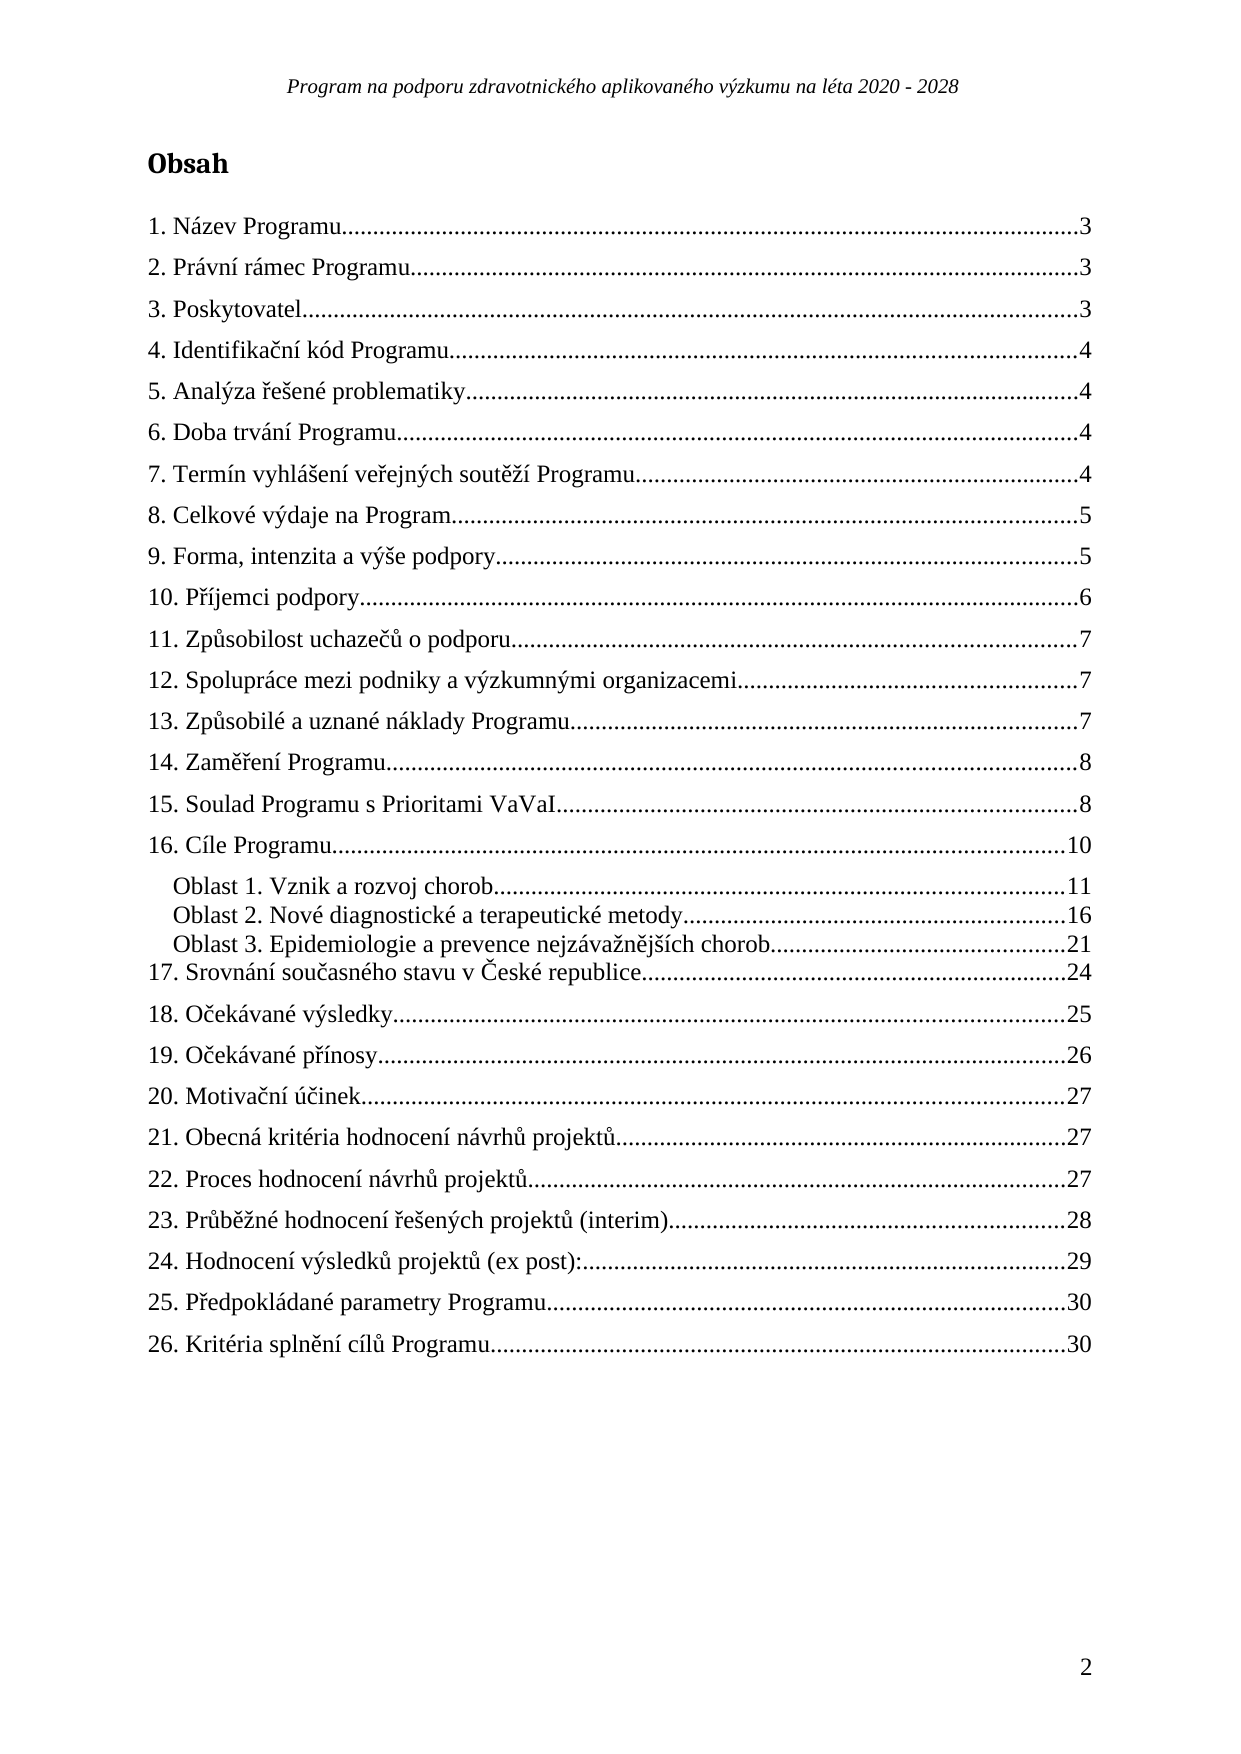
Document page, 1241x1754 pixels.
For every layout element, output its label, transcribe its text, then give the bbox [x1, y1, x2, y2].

text 19. Očekávané přínosy 26 [148, 1040, 1093, 1069]
text 4. Identifikační kód Programu 4 [148, 335, 1093, 364]
text 9. Forma, intenzita a výše podpory 5 [148, 541, 1093, 570]
text 13. Způsobilé a uznané náklady Programu 7 [148, 706, 1093, 735]
text 2. Právní rámec Programu 3 [148, 252, 1093, 281]
text 18. Očekávané výsledky 25 [148, 999, 1093, 1027]
text 22. Proces hodnocení návrhů projektů 27 [148, 1164, 1093, 1192]
text 15. Soulad Programu s Prioritami VaVaI 8 [148, 789, 1093, 817]
text 24. Hodnocení výsledků projektů (ex post): 29 [148, 1246, 1093, 1275]
text 12. Spolupráce mezi podniky a výzkumnými organizacemi 7 [148, 665, 1093, 694]
text 21. Obecná kritéria hodnocení návrhů projektů 27 [148, 1122, 1093, 1151]
text 16. Cíle Programu 10 [148, 830, 1093, 859]
text 5. Analýza řešené problematiky 4 [148, 376, 1093, 405]
text Oblast 3. Epidemiologie a prevence nejzávažnějších chorob 21 [173, 929, 1093, 957]
text 23. Průběžné hodnocení řešených projektů (interim) 28 [148, 1205, 1093, 1234]
text 26. Kritéria splnění cílů Programu 30 [148, 1329, 1093, 1357]
text Oblast 1. Vznik a rozvoj chorob 11 [173, 871, 1093, 900]
text Obsah [148, 148, 1093, 181]
text 10. Příjemci podpory 6 [148, 582, 1093, 611]
text 14. Zaměření Programu 8 [148, 747, 1093, 776]
text Oblast 2. Nové diagnostické a terapeutické metody 16 [173, 900, 1093, 929]
text 7. Termín vyhlášení veřejných soutěží Programu 4 [148, 459, 1093, 487]
text 20. Motivační účinek 27 [148, 1081, 1093, 1110]
text 25. Předpokládané parametry Programu 30 [148, 1287, 1093, 1316]
text 8. Celkové výdaje na Program 5 [148, 500, 1093, 529]
text 1. Název Programu 3 [148, 211, 1093, 240]
text 11. Způsobilost uchazečů o podporu 7 [148, 624, 1093, 652]
text 6. Doba trvání Programu 4 [148, 417, 1093, 446]
text 3. Poskytovatel 3 [148, 294, 1093, 322]
text 17. Srovnání současného stavu v České republice 24 [148, 957, 1093, 986]
